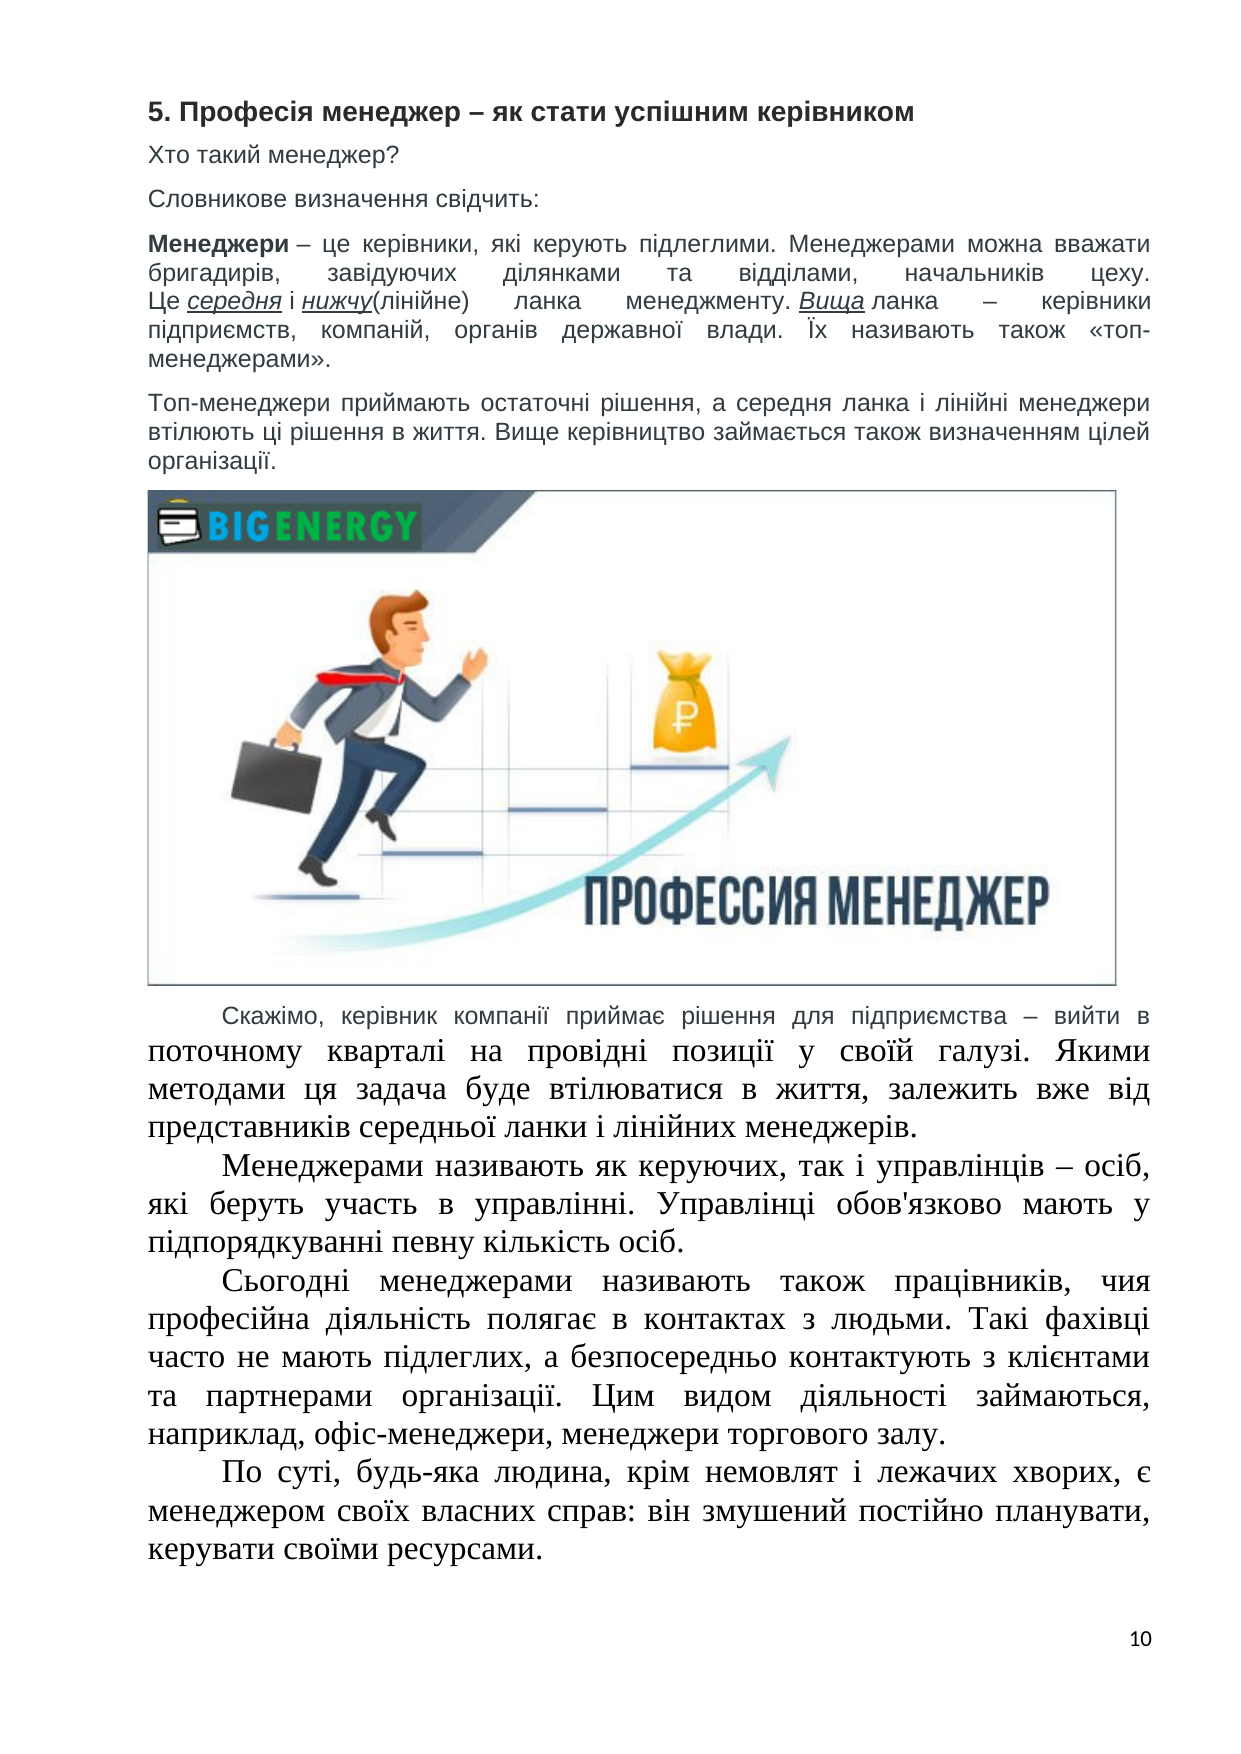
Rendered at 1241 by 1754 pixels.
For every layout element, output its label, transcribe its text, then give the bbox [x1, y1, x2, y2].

text Сьогодні менеджерами називають також працівників, чия професійна діяльність полягає в контактах з людьми. Такі фахівці часто не мають підлеглих, а безпосередньо контактують з клієнтами та партнерами організації. Цим видом діяльності займаються, наприклад, офіс-менеджери, менеджери торгового залу. [148, 1260, 1152, 1451]
picture [147, 490, 1117, 986]
text Топ-менеджери приймають остаточні рішення, а середня ланка і лінійні менеджери втілюють ці рішення в життя. Вище керівництво займається також визначенням цілей організації. [148, 388, 1152, 474]
text Менеджерами називають як керуючих, так і управлінців – осіб, які беруть участь в управлінні. Управлінці обов'язково мають у підпорядкуванні певну кількість осіб. [148, 1145, 1152, 1260]
text Словникове визначення свідчить: [148, 184, 1152, 213]
text Хто такий менеджер? [148, 140, 1152, 169]
text По суті, будь-яка людина, крім немовлят і лежачих хворих, є менеджером своїх власних справ: він змушений постійно планувати, керувати своїми ресурсами. [148, 1451, 1152, 1566]
subtitle 5. Професія менеджер – як стати успішним керівником [148, 88, 1152, 128]
text Скажімо, керівник компанії приймає рішення для підприємства – вийти в поточному кварталі на провідні позиції у своїй галузі. Якими методами ця задача буде втілюватися в життя, залежить вже від представників середньої ланки і лінійних менеджерів. [148, 1001, 1152, 1145]
text Менеджери – це керівники, які керують підлеглими. Менеджерами можна вважати бригадирів, завідуючих ділянками та відділами, начальників цеху. Це середня і нижчу(лінійне) ланка менеджменту. Вища ланка – керівники підприємств, компаній, органів державної влади. Їх називають також «топ-менеджерами». [148, 229, 1152, 373]
